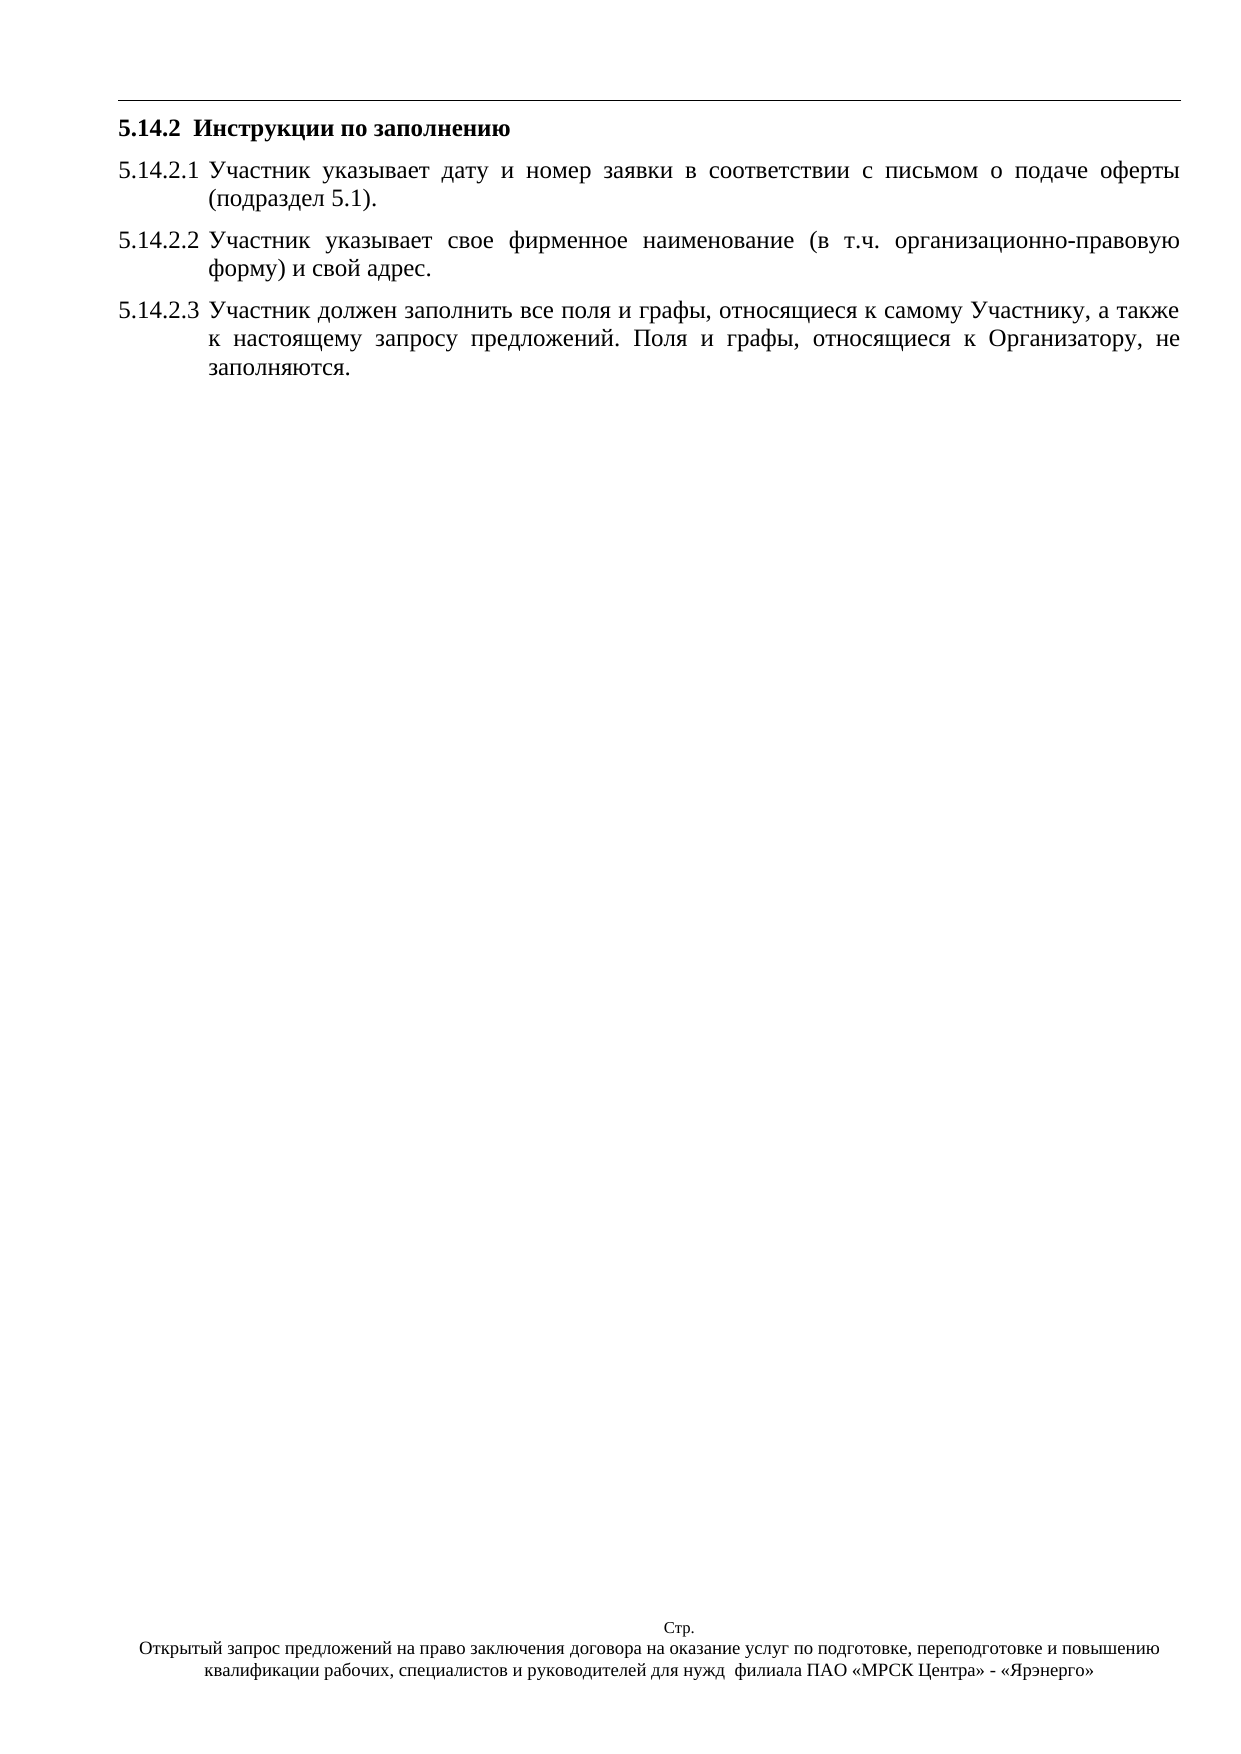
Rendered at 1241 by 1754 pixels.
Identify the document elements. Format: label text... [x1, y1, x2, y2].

list Участник указывает дату и номер заявки в соответствии с письмом о подаче оферты (подраздел 5.1). [118, 155, 1181, 212]
list Участник должен заполнить все поля и графы, относящиеся к самому Участнику, а также к настоящему запросу предложений. Поля и графы, относящиеся к Организатору, не заполняются. [118, 295, 1181, 381]
subtitle Инструкции по заполнению [118, 113, 1181, 142]
list Участник указывает свое фирменное наименование (в т.ч. организационно-правовую форму) и свой адрес. [118, 225, 1181, 282]
